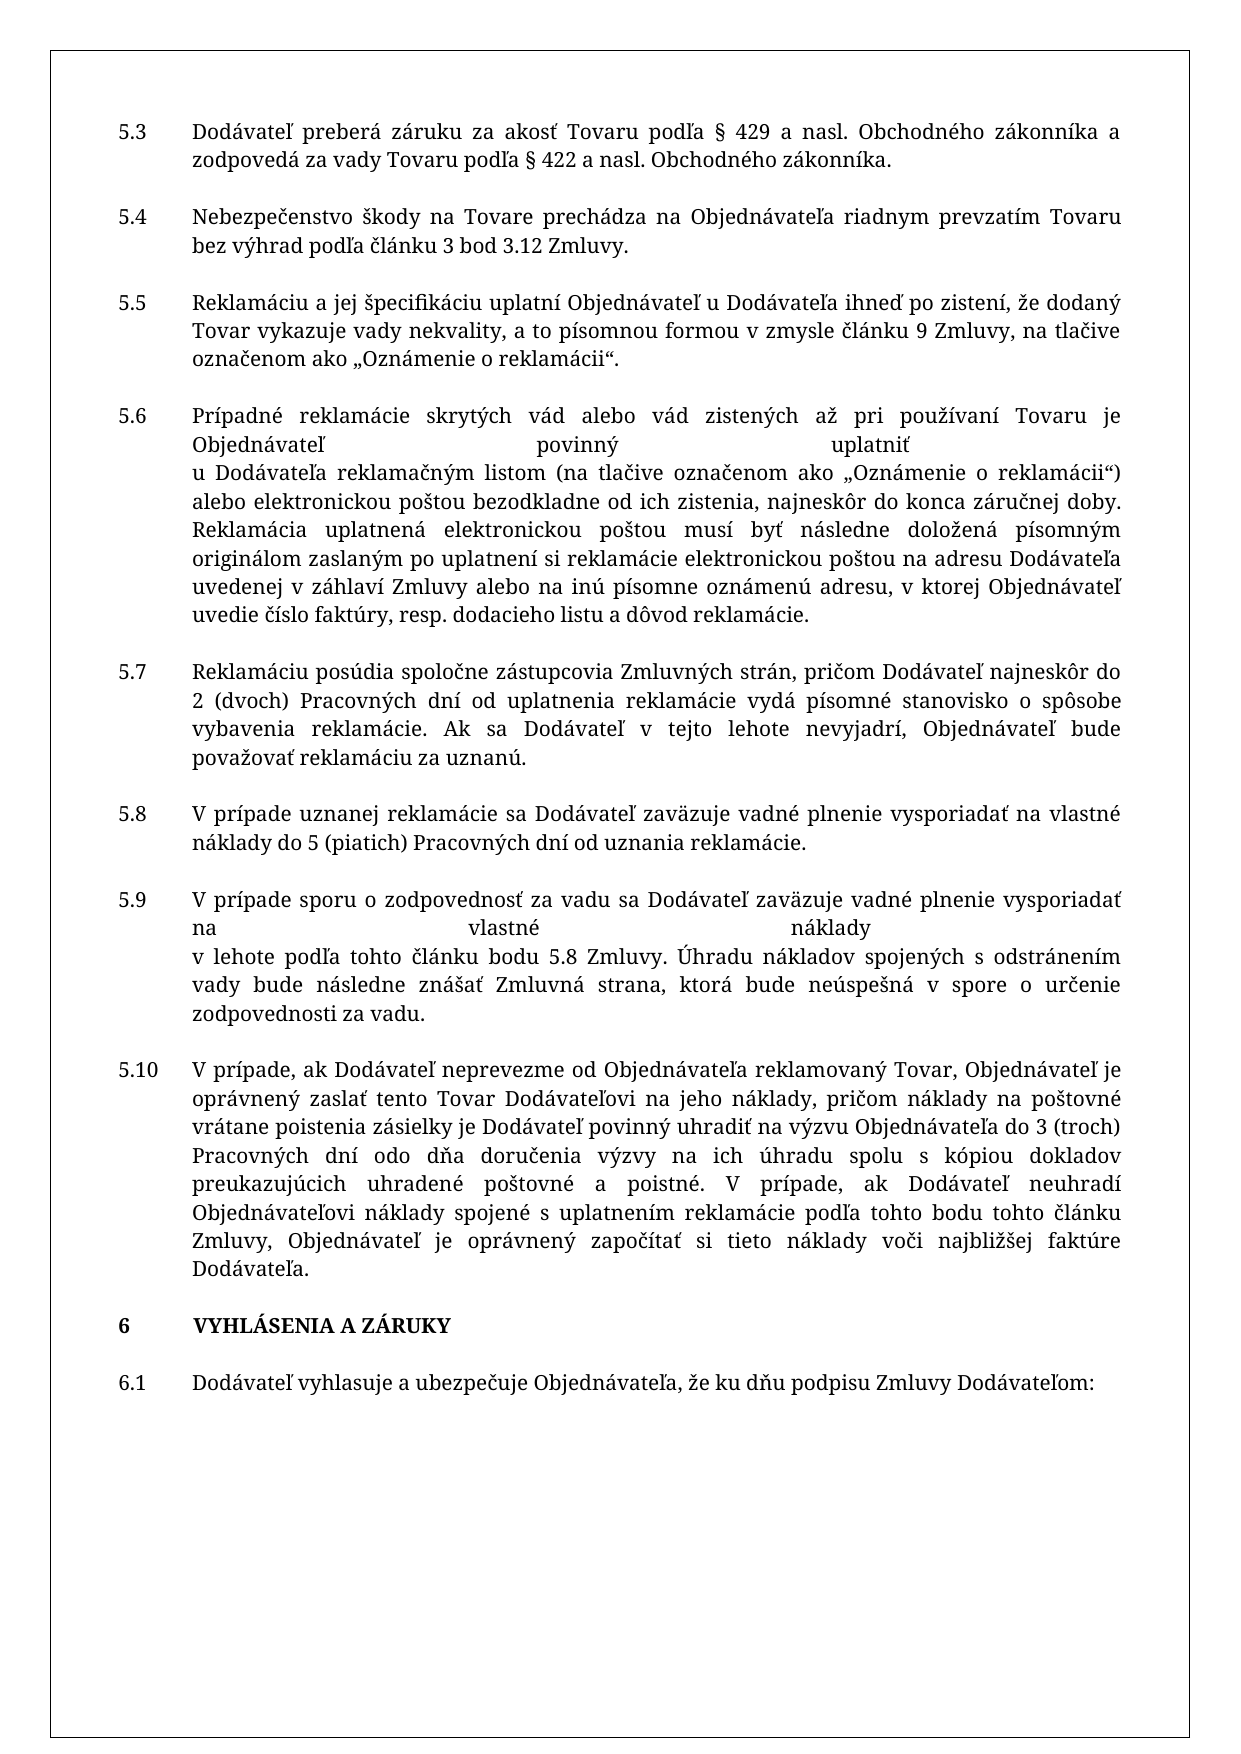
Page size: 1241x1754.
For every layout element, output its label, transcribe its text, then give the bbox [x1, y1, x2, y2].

list Nebezpečenstvo škody na Tovare prechádza na Objednávateľa riadnym prevzatím Tovaru bez výhrad podľa článku 3 bod 3.12 Zmluvy. [118, 202, 1122, 259]
list Reklamáciu posúdia spoločne zástupcovia Zmluvných strán, pričom Dodávateľ najneskôr do 2 (dvoch) Pracovných dní od uplatnenia reklamácie vydá písomné stanovisko o spôsobe vybavenia reklamácie. Ak sa Dodávateľ v tejto lehote nevyjadrí, Objednávateľ bude považovať reklamáciu za uznanú. [118, 657, 1122, 771]
list Prípadné reklamácie skrytých vád alebo vád zistených až pri používaní Tovaru je Objednávateľ povinný uplatniť u Dodávateľa reklamačným listom (na tlačive označenom ako „Oznámenie o reklamácii“) alebo elektronickou poštou bezodkladne od ich zistenia, najneskôr do konca záručnej doby. Reklamácia uplatnená elektronickou poštou musí byť následne doložená písomným originálom zaslaným po uplatnení si reklamácie elektronickou poštou na adresu Dodávateľa uvedenej v záhlaví Zmluvy alebo na inú písomne oznámenú adresu, v ktorej Objednávateľ uvedie číslo faktúry, resp. dodacieho listu a dôvod reklamácie. [118, 401, 1122, 629]
list Dodávateľ vyhlasuje a ubezpečuje Objednávateľa, že ku dňu podpisu Zmluvy Dodávateľom: [118, 1368, 1122, 1397]
list VYHLÁSENIA A ZÁRUKY [118, 1311, 1122, 1340]
list Reklamáciu a jej špecifikáciu uplatní Objednávateľ u Dodávateľa ihneď po zistení, že dodaný Tovar vykazuje vady nekvality, a to písomnou formou v zmysle článku 9 Zmluvy, na tlačive označenom ako „Oznámenie o reklamácii“. [118, 288, 1122, 373]
list V prípade sporu o zodpovednosť za vadu sa Dodávateľ zaväzuje vadné plnenie vysporiadať na vlastné náklady v lehote podľa tohto článku bodu 5.8 Zmluvy. Úhradu nákladov spojených s odstránením vady bude následne znášať Zmluvná strana, ktorá bude neúspešná v spore o určenie zodpovednosti za vadu. [118, 885, 1122, 1027]
list V prípade uznanej reklamácie sa Dodávateľ zaväzuje vadné plnenie vysporiadať na vlastné náklady do 5 (piatich) Pracovných dní od uznania reklamácie. [118, 799, 1122, 856]
list V prípade, ak Dodávateľ neprevezme od Objednávateľa reklamovaný Tovar, Objednávateľ je oprávnený zaslať tento Tovar Dodávateľovi na jeho náklady, pričom náklady na poštovné vrátane poistenia zásielky je Dodávateľ povinný uhradiť na výzvu Objednávateľa do 3 (troch) Pracovných dní odo dňa doručenia výzvy na ich úhradu spolu s kópiou dokladov preukazujúcich uhradené poštovné a poistné. V prípade, ak Dodávateľ neuhradí Objednávateľovi náklady spojené s uplatnením reklamácie podľa tohto bodu tohto článku Zmluvy, Objednávateľ je oprávnený započítať si tieto náklady voči najbližšej faktúre Dodávateľa. [118, 1056, 1122, 1283]
list Dodávateľ preberá záruku za akosť Tovaru podľa § 429 a nasl. Obchodného zákonníka a zodpovedá za vady Tovaru podľa § 422 a nasl. Obchodného zákonníka. [118, 117, 1122, 174]
